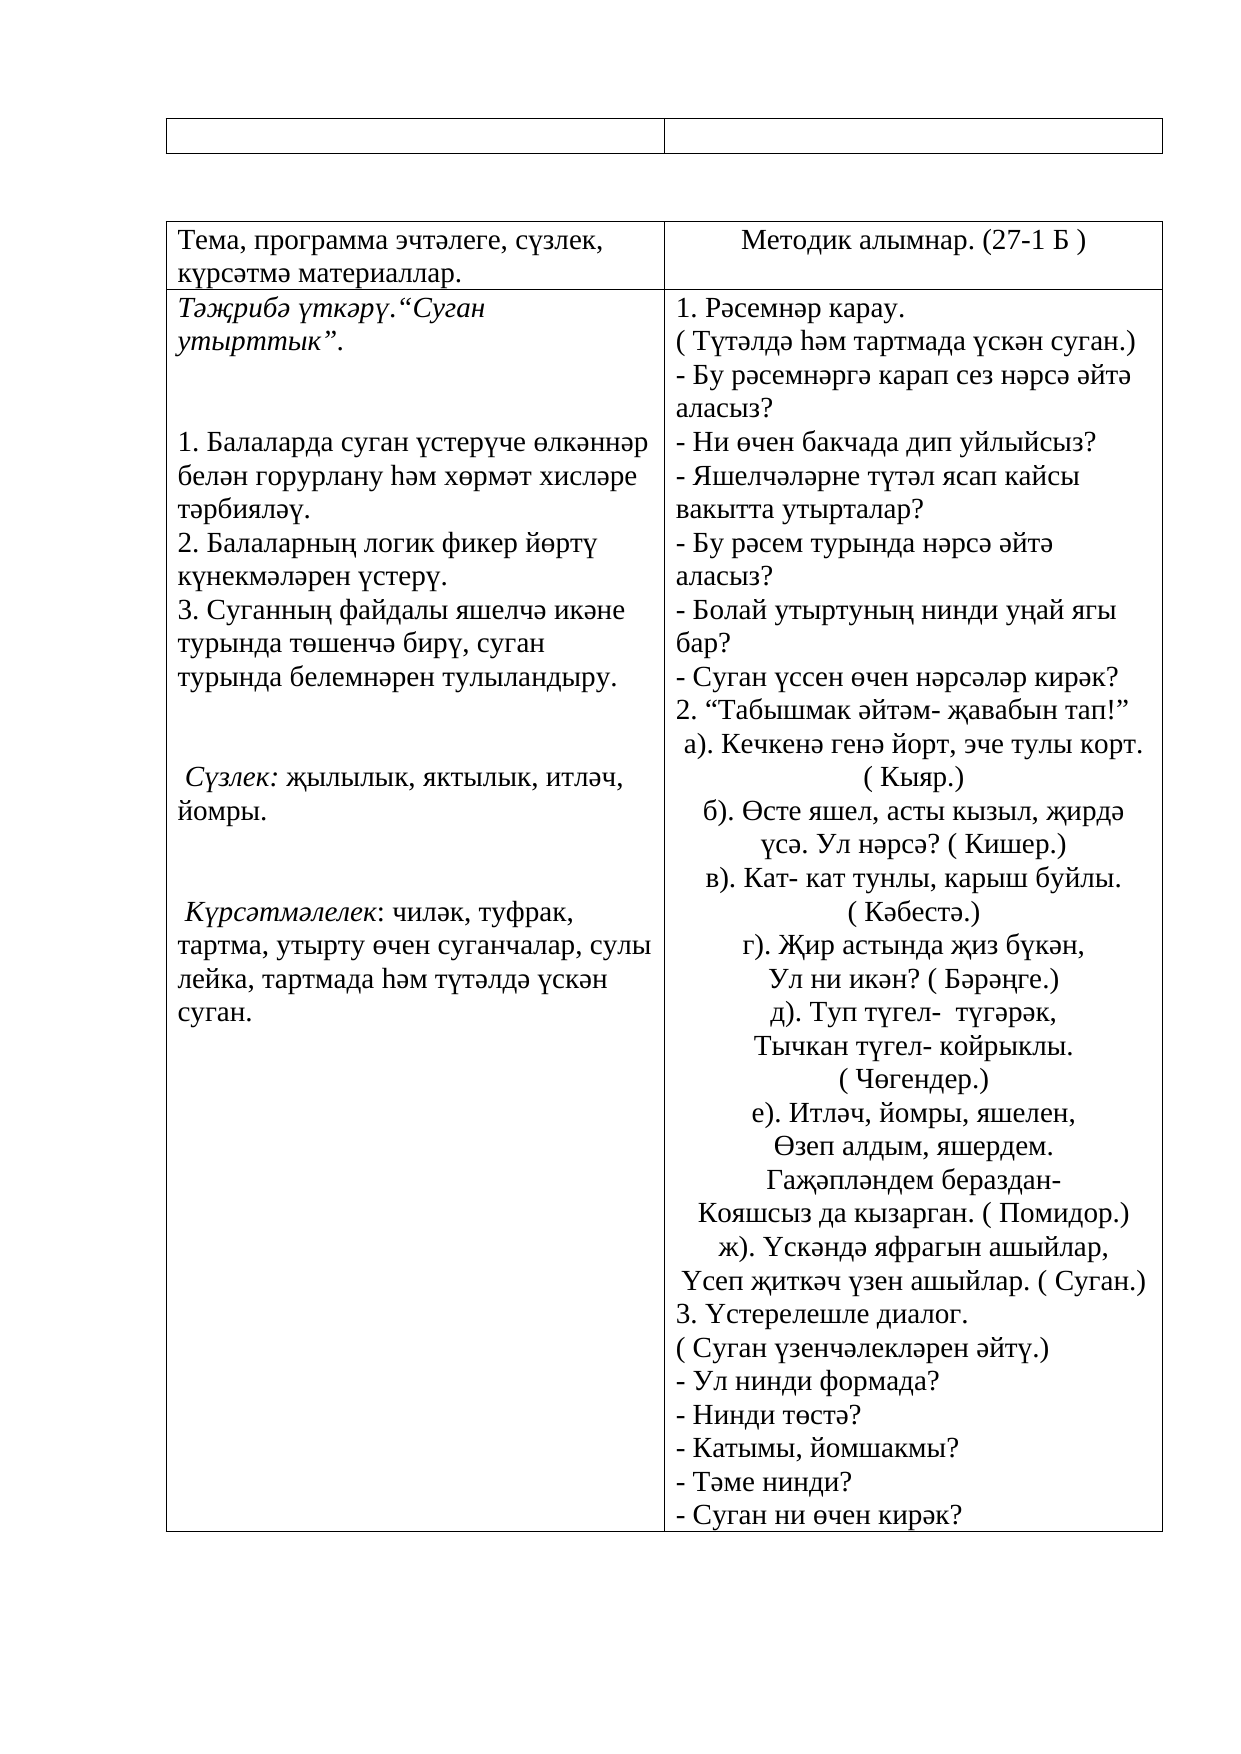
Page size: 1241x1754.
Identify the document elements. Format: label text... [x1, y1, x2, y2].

table_header Методик алымнар. (27-1 Б ) [665, 222, 1162, 289]
table_header Тема, программа эчтәлеге, сүзлек, күрсәтмә материаллар. [167, 222, 664, 289]
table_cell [167, 119, 664, 153]
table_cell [167, 290, 664, 1531]
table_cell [665, 119, 1162, 153]
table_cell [665, 290, 1162, 1531]
